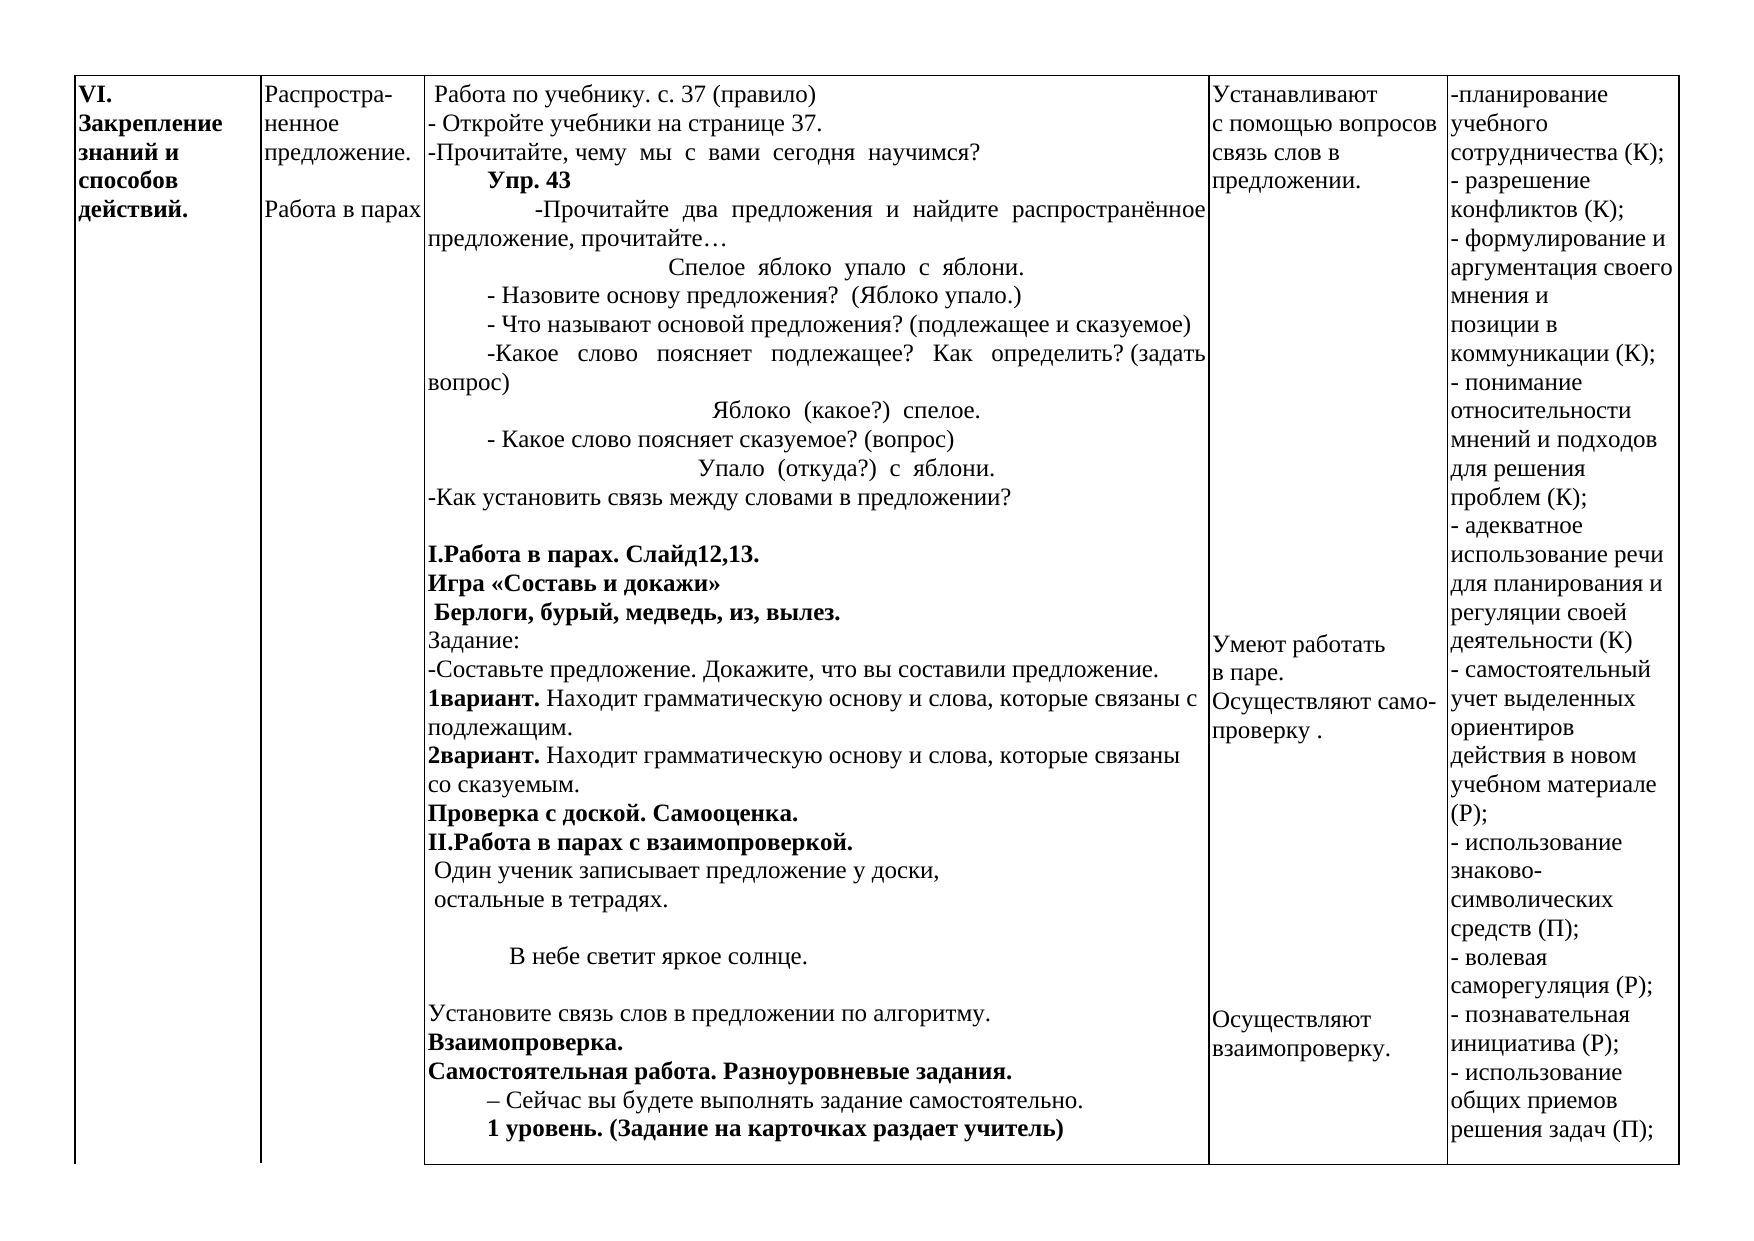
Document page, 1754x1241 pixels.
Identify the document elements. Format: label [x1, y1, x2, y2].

table_cell [425, 76, 1208, 1164]
table_cell [1210, 76, 1447, 1164]
table_cell [76, 76, 261, 1164]
table_cell [261, 76, 424, 1164]
table_cell [1448, 76, 1678, 1164]
